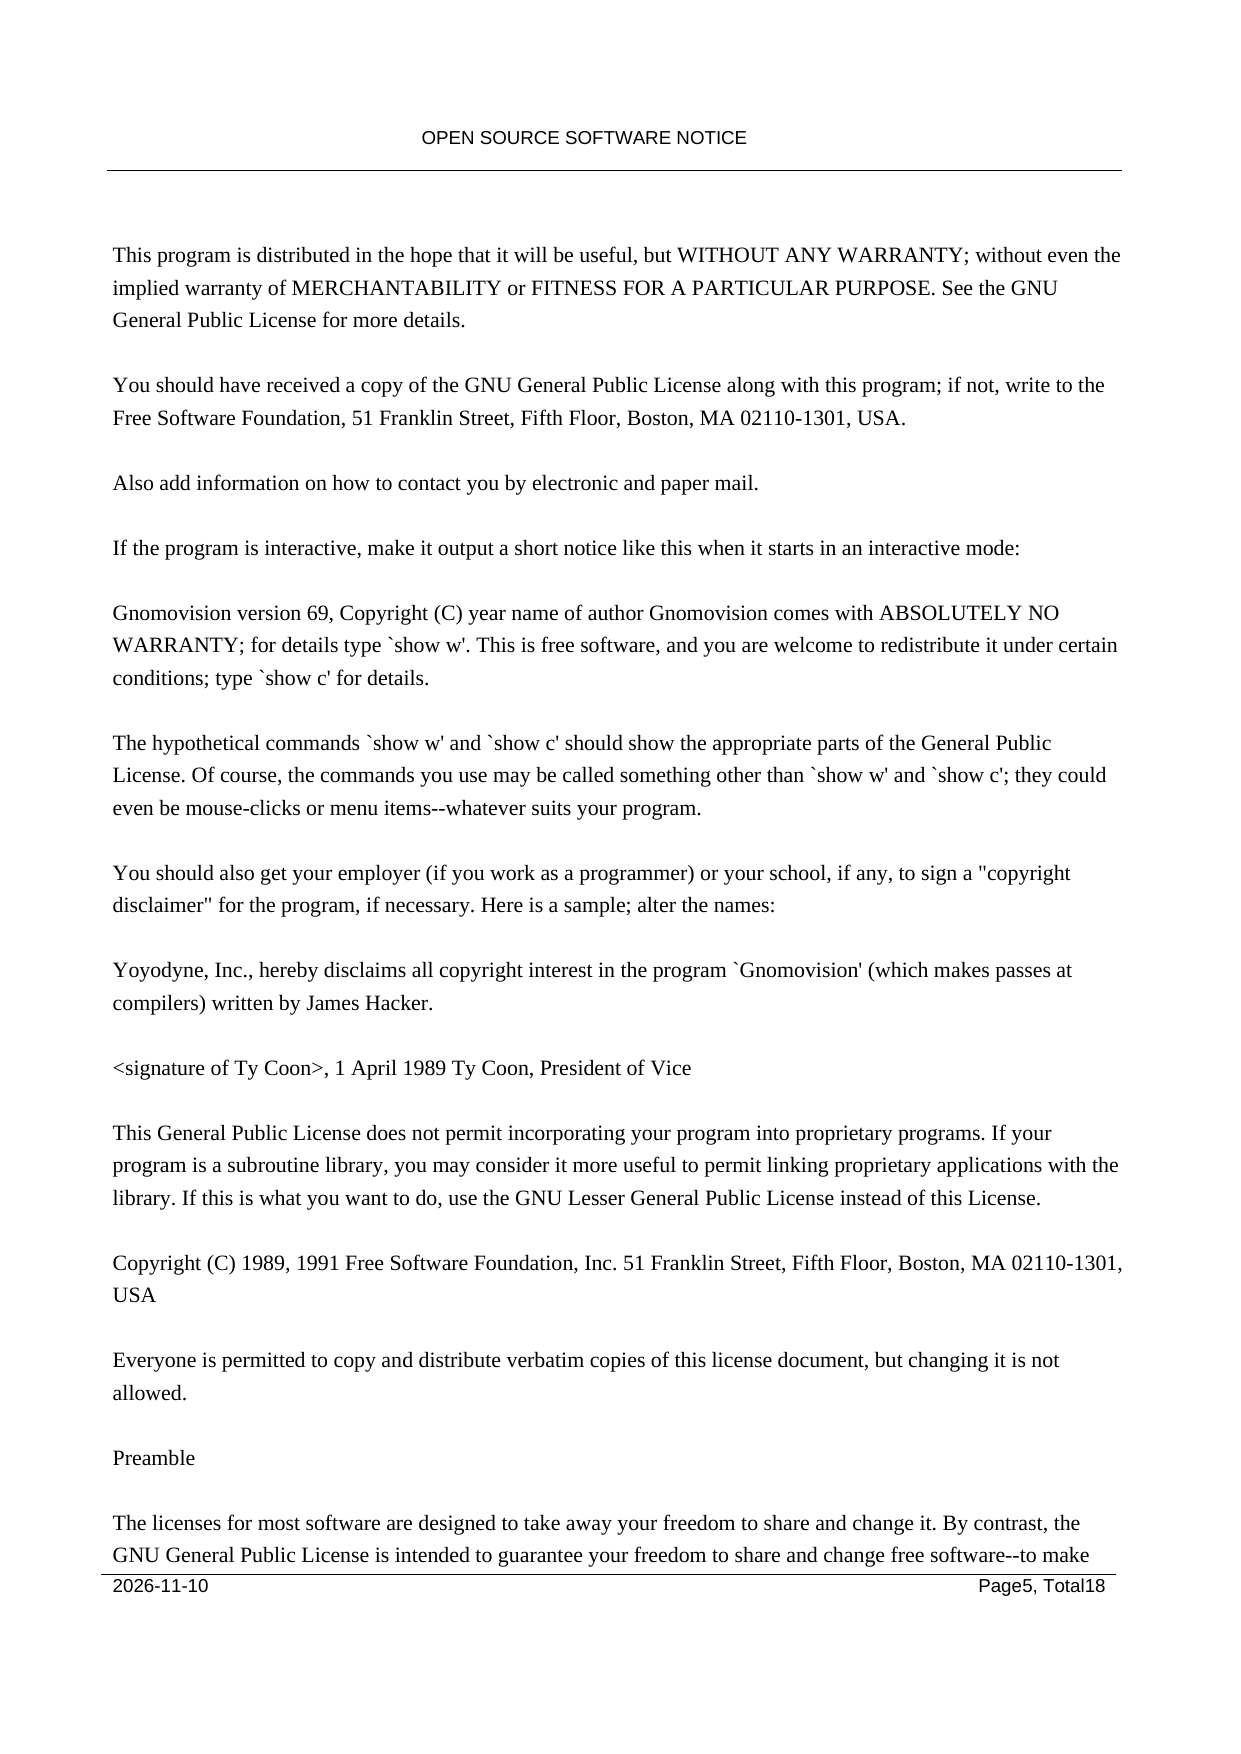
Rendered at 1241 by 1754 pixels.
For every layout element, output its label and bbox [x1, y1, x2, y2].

text [112, 206, 1128, 1571]
